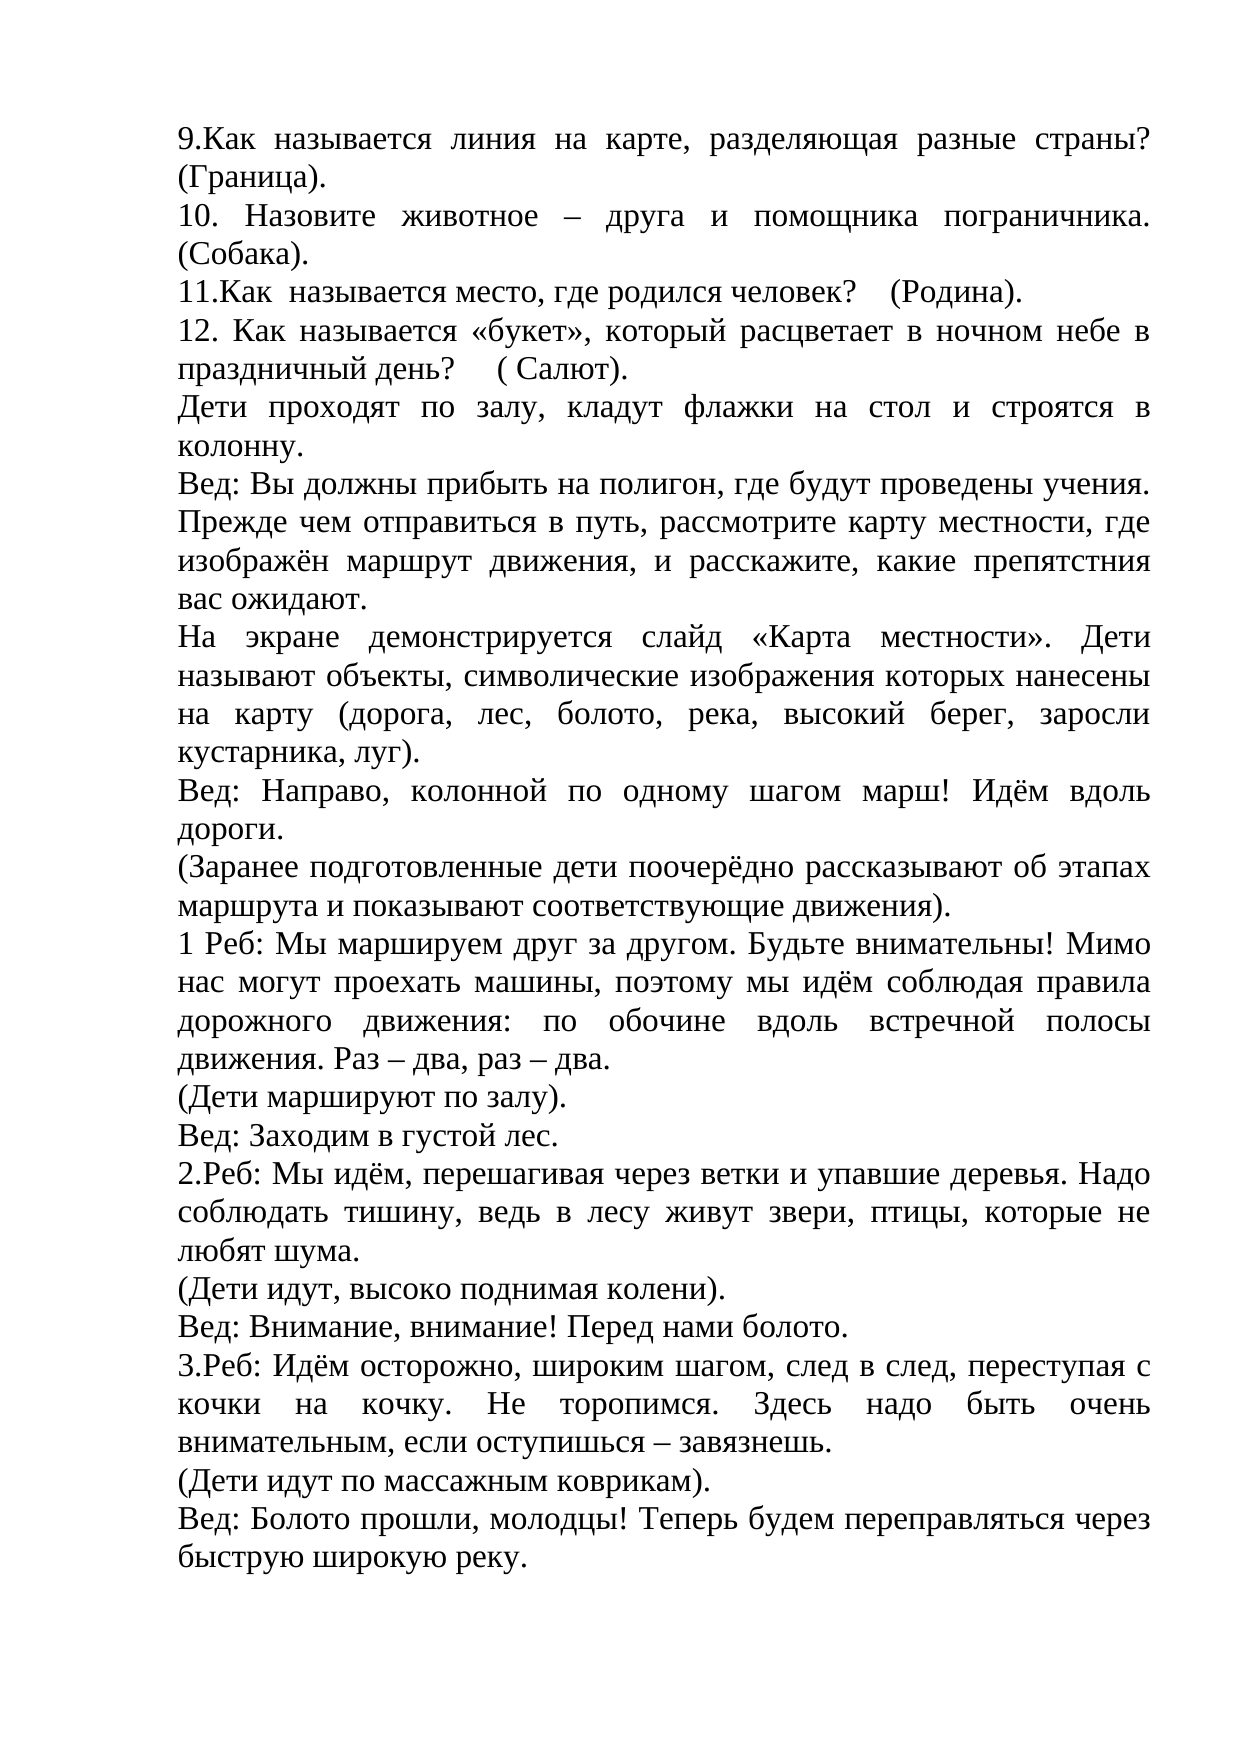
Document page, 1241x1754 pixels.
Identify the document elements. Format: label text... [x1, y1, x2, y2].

text 10. Назовите животное – друга и помощника пограничника. (Собака). [177, 195, 1152, 271]
text (Дети маршируют по залу). [177, 1076, 1152, 1115]
text 3.Реб: Идём осторожно, широким шагом, след в след, переступая с кочки на кочку. Не торопимся. Здесь надо быть очень внимательным, если оступишься – завязнешь. [177, 1345, 1152, 1460]
text 2.Реб: Мы идём, перешагивая через ветки и упавшие деревья. Надо соблюдать тишину, ведь в лесу живут звери, птицы, которые не любят шума. [177, 1153, 1152, 1268]
text На экране демонстрируется слайд «Карта местности». Дети называют объекты, символические изображения которых нанесены на карту (дорога, лес, болото, река, высокий берег, заросли кустарника, луг). [177, 616, 1152, 770]
text Вед: Направо, колонной по одному шагом марш! Идём вдоль дороги. [177, 770, 1152, 846]
text Вед: Болото прошли, молодцы! Теперь будем переправляться через быструю широкую реку. [177, 1498, 1152, 1575]
text 11.Как называется место, где родился человек? (Родина). [177, 271, 1152, 310]
text Вед: Заходим в густой лес. [177, 1115, 1152, 1153]
text Дети проходят по залу, кладут флажки на стол и строятся в колонну. [177, 386, 1152, 463]
text 12. Как называется «букет», который расцветает в ночном небе в праздничный день? ( Салют). [177, 310, 1152, 386]
text 1 Реб: Мы маршируем друг за другом. Будьте внимательны! Мимо нас могут проехать машины, поэтому мы идём соблюдая правила дорожного движения: по обочине вдоль встречной полосы движения. Раз – два, раз – два. [177, 923, 1152, 1076]
text Вед: Внимание, внимание! Перед нами болото. [177, 1306, 1152, 1345]
text (Заранее подготовленные дети поочерёдно рассказывают об этапах маршрута и показывают соответствующие движения). [177, 846, 1152, 923]
text Вед: Вы должны прибыть на полигон, где будут проведены учения. Прежде чем отправиться в путь, рассмотрите карту местности, где изображён маршрут движения, и расскажите, какие препятстния вас ожидают. [177, 463, 1152, 616]
text (Дети идут, высоко поднимая колени). [177, 1268, 1152, 1306]
text (Дети идут по массажным коврикам). [177, 1460, 1152, 1498]
text 9.Как называется линия на карте, разделяющая разные страны? (Граница). [177, 118, 1152, 195]
